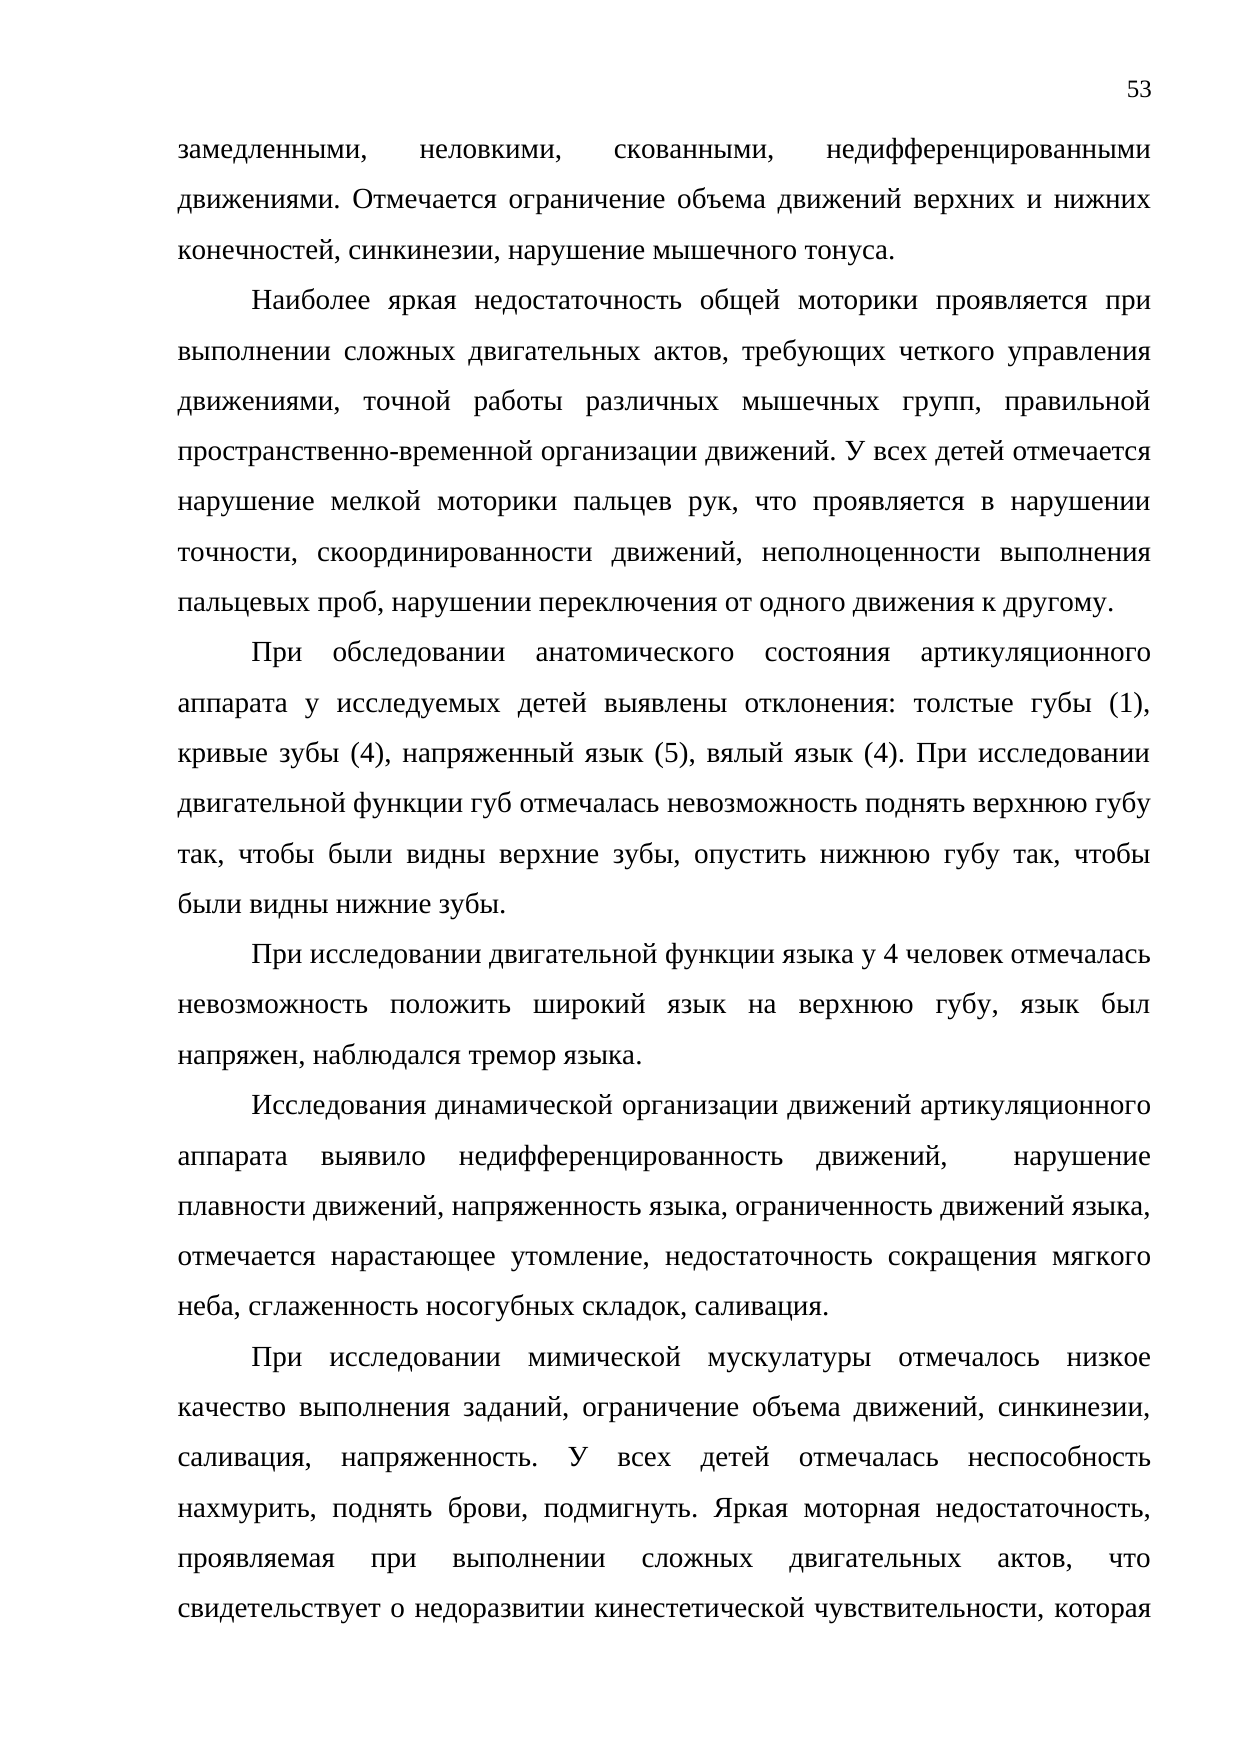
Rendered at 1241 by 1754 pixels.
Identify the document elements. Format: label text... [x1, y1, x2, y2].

text Исследования динамической организации движений артикуляционного аппарата выявило недифференцированность движений, нарушение плавности движений, напряженность языка, ограниченность движений языка, отмечается нарастающее утомление, недостаточность сокращения мягкого неба, сглаженность носогубных складок, саливация. [177, 1087, 1152, 1322]
text При обследовании анатомического состояния артикуляционного аппарата у исследуемых детей выявлены отклонения: толстые губы (1), кривые зубы (4), напряженный язык (5), вялый язык (4). При исследовании двигательной функции губ отмечалась невозможность поднять верхнюю губу так, чтобы были видны верхние зубы, опустить нижнюю губу так, чтобы были видны нижние зубы. [177, 634, 1152, 919]
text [177, 1339, 1152, 1624]
text Наиболее яркая недостаточность общей моторики проявляется при выполнении сложных двигательных актов, требующих четкого управления движениями, точной работы различных мышечных групп, правильной пространственно-временной организации движений. У всех детей отмечается нарушение мелкой моторики пальцев рук, что проявляется в нарушении точности, скоординированности движений, неполноценности выполнения пальцевых проб, нарушении переключения от одного движения к другому. [177, 282, 1152, 618]
text При исследовании двигательной функции языка у 4 человек отмечалась невозможность положить широкий язык на верхнюю губу, язык был напряжен, наблюдался тремор языка. [177, 936, 1152, 1071]
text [177, 131, 1152, 266]
